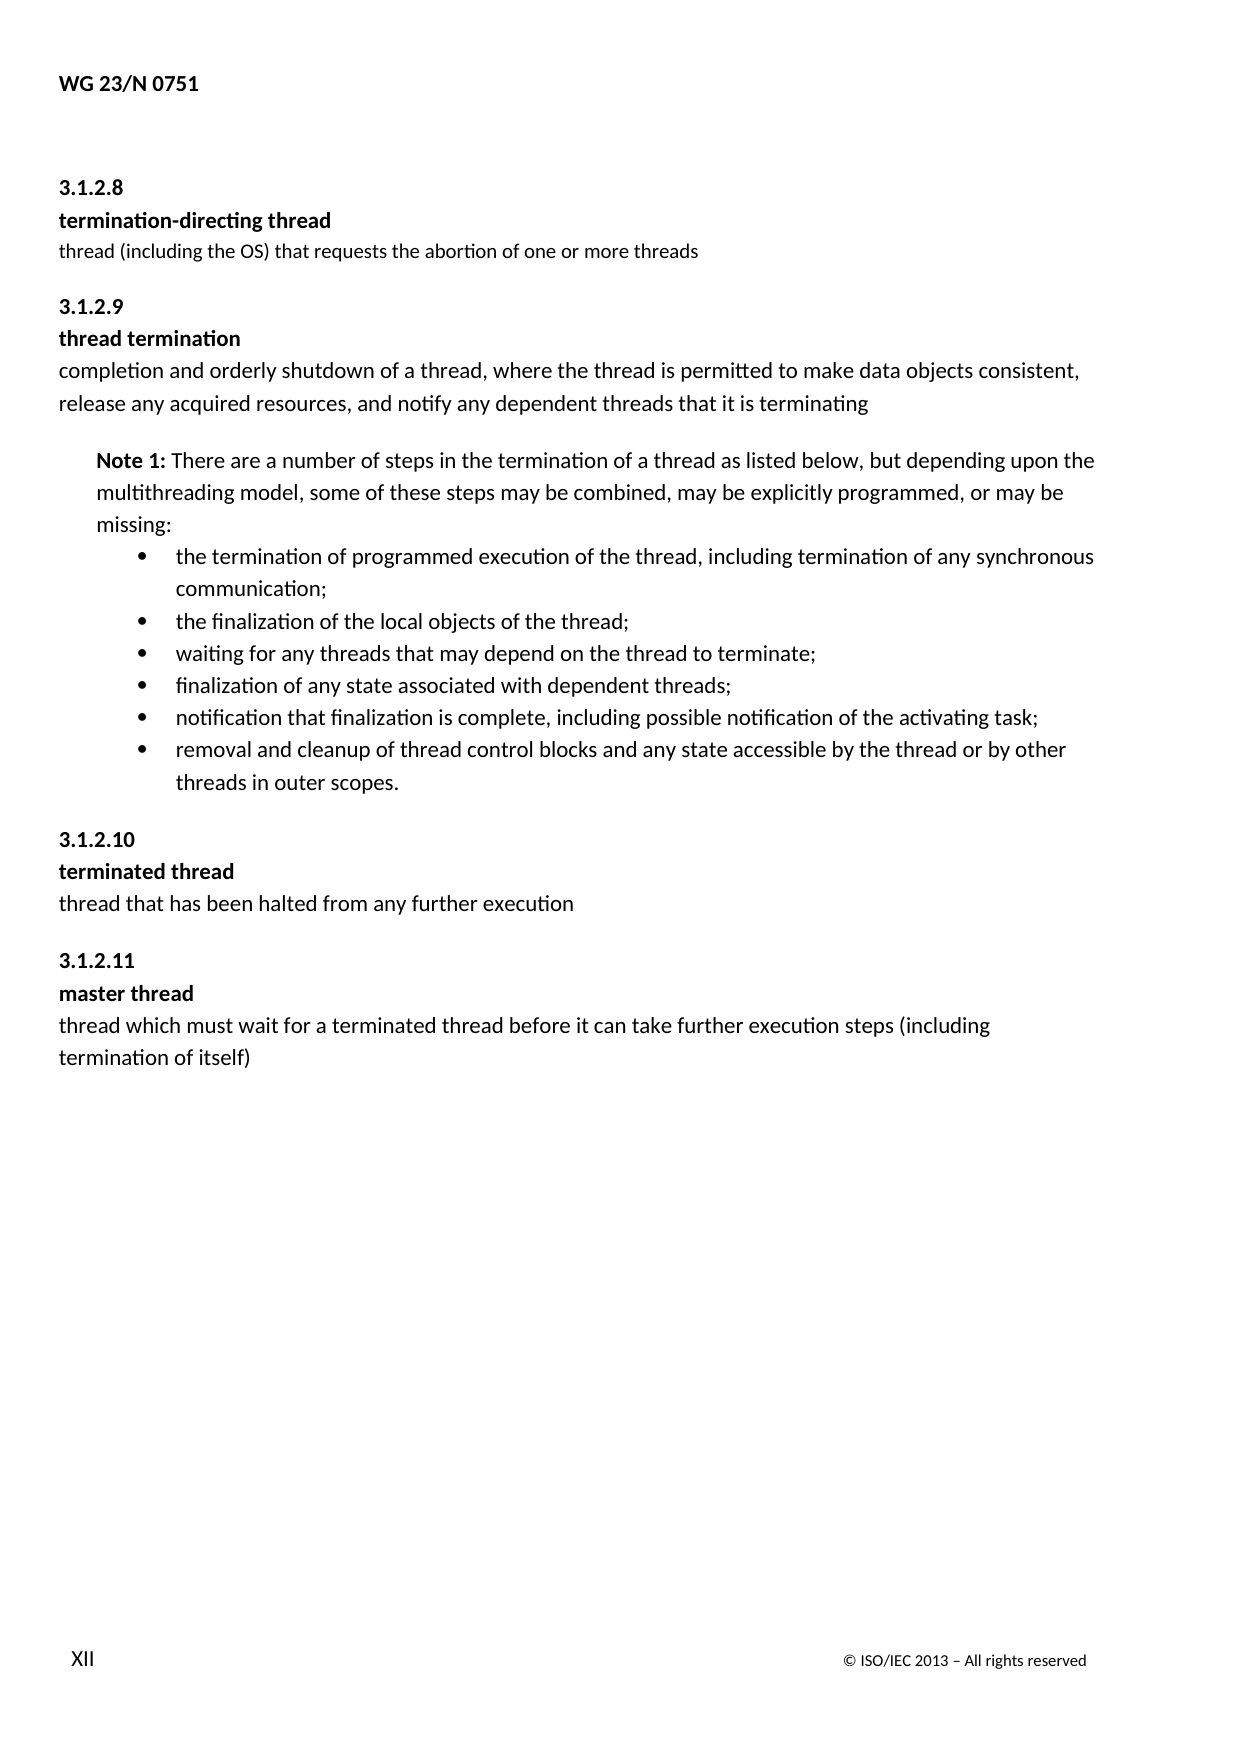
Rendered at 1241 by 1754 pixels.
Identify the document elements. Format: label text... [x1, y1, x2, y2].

list notification that finalization is complete, including possible notification of the activating task; [138, 703, 1099, 731]
list the finalization of the local objects of the thread; [138, 607, 1099, 635]
text 3.1.2.9 [58, 292, 1099, 320]
text 3.1.2.8 [58, 173, 1099, 202]
list finalization of any state associated with dependent threads; [138, 671, 1099, 699]
text 3.1.2.10 [58, 825, 1099, 853]
text thread (including the OS) that requests the abortion of one or more threads [58, 238, 1099, 263]
text master thread [58, 979, 1099, 1007]
text thread which must wait for a terminated thread before it can take further execution steps (including termination of itself) [58, 1011, 1099, 1071]
text terminated thread [58, 857, 1099, 885]
text Note 1: There are a number of steps in the termination of a thread as listed below, but depending upon the multithreading model, some of these steps may be combined, may be explicitly programmed, or may be missing: [96, 446, 1099, 538]
list the termination of programmed execution of the thread, including termination of any synchronous communication; [138, 542, 1099, 603]
text completion and orderly shutdown of a thread, where the thread is permitted to make data objects consistent, release any acquired resources, and notify any dependent threads that it is terminating [58, 356, 1099, 417]
text thread termination [58, 324, 1099, 352]
text thread that has been halted from any further execution [58, 889, 1099, 917]
list removal and cleanup of thread control blocks and any state accessible by the thread or by other threads in outer scopes. [138, 736, 1099, 796]
text termination-directing thread [58, 206, 1099, 234]
list waiting for any threads that may depend on the thread to terminate; [138, 639, 1099, 667]
text 3.1.2.11 [58, 946, 1099, 974]
